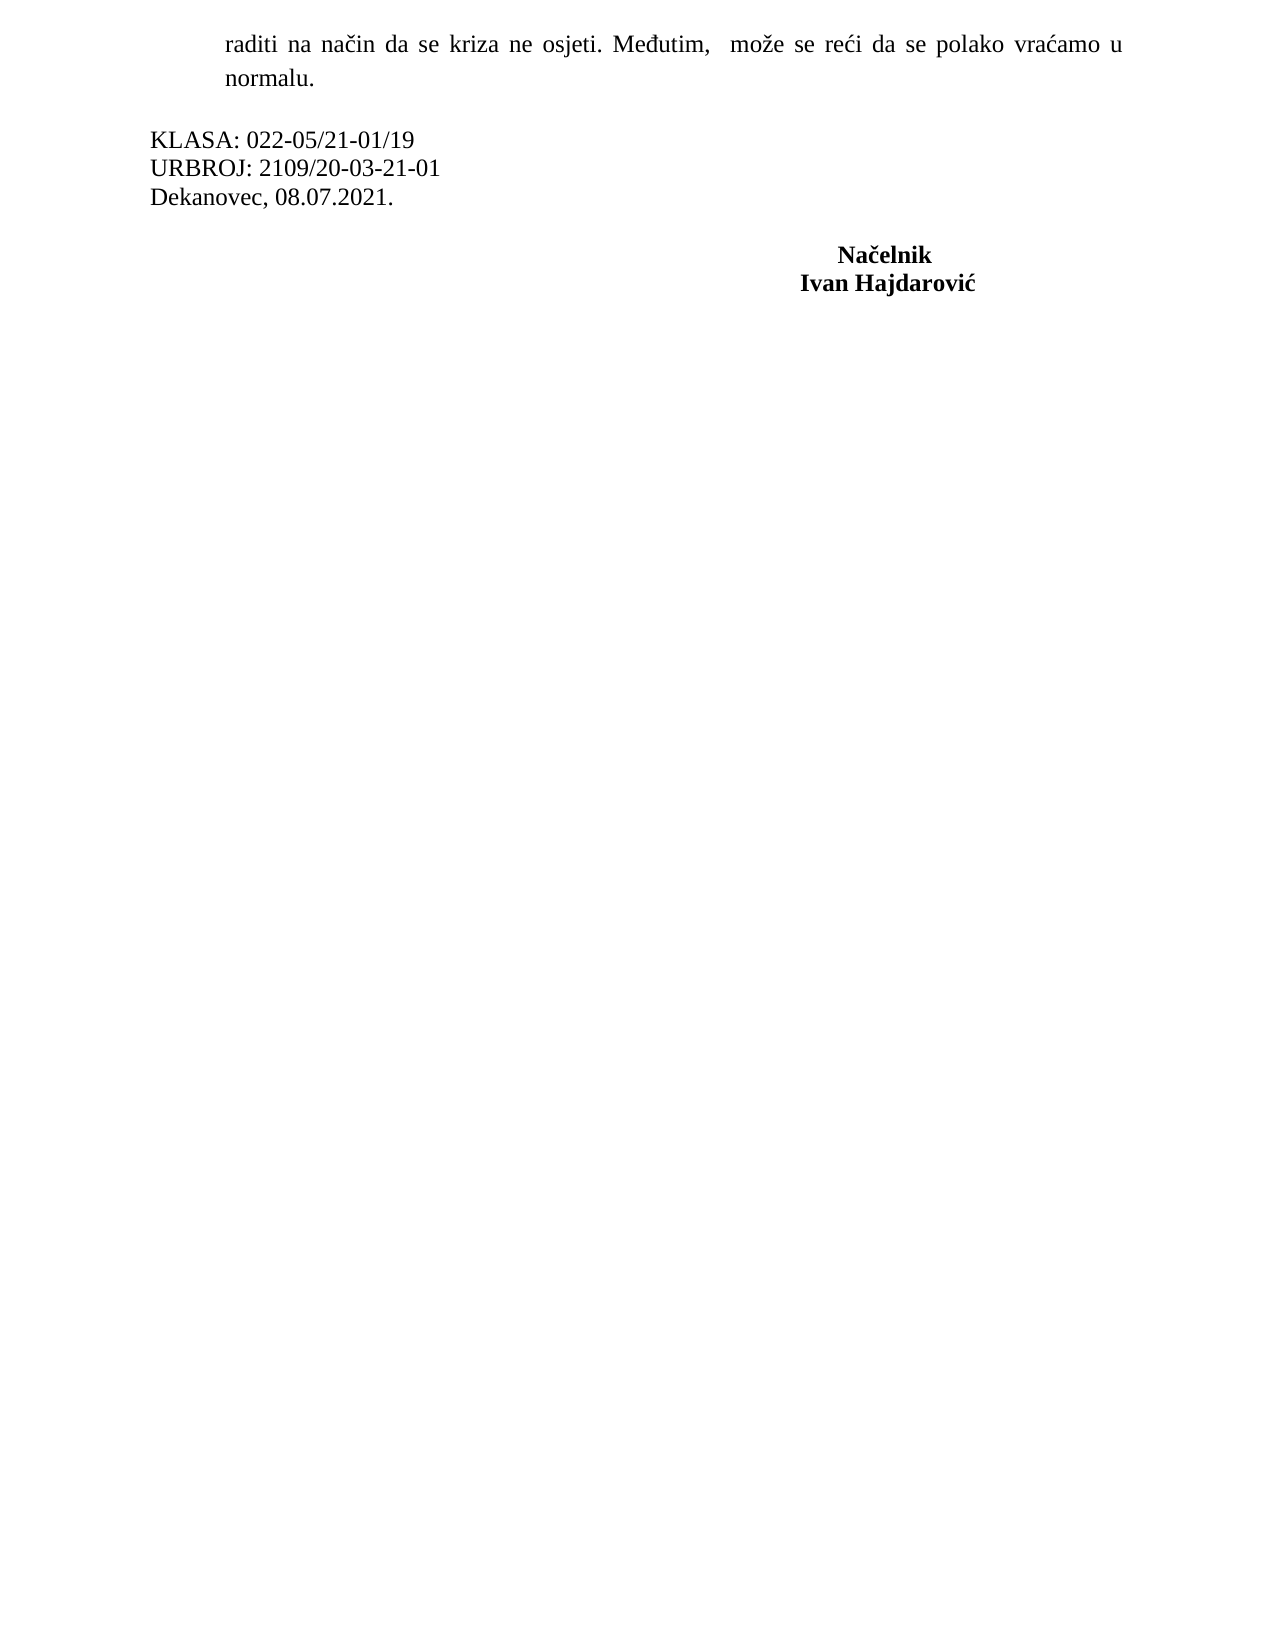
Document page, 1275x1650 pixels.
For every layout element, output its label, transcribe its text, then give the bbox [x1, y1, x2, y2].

text KLASA: 022-05/21-01/19 [150, 125, 1104, 153]
text Ivan Hajdarović [150, 268, 1201, 297]
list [187, 29, 1125, 91]
text URBROJ: 2109/20-03-21-01 [150, 153, 1104, 182]
text Načelnik [675, 240, 1201, 268]
text Dekanovec, 08.07.2021. [150, 182, 1104, 211]
